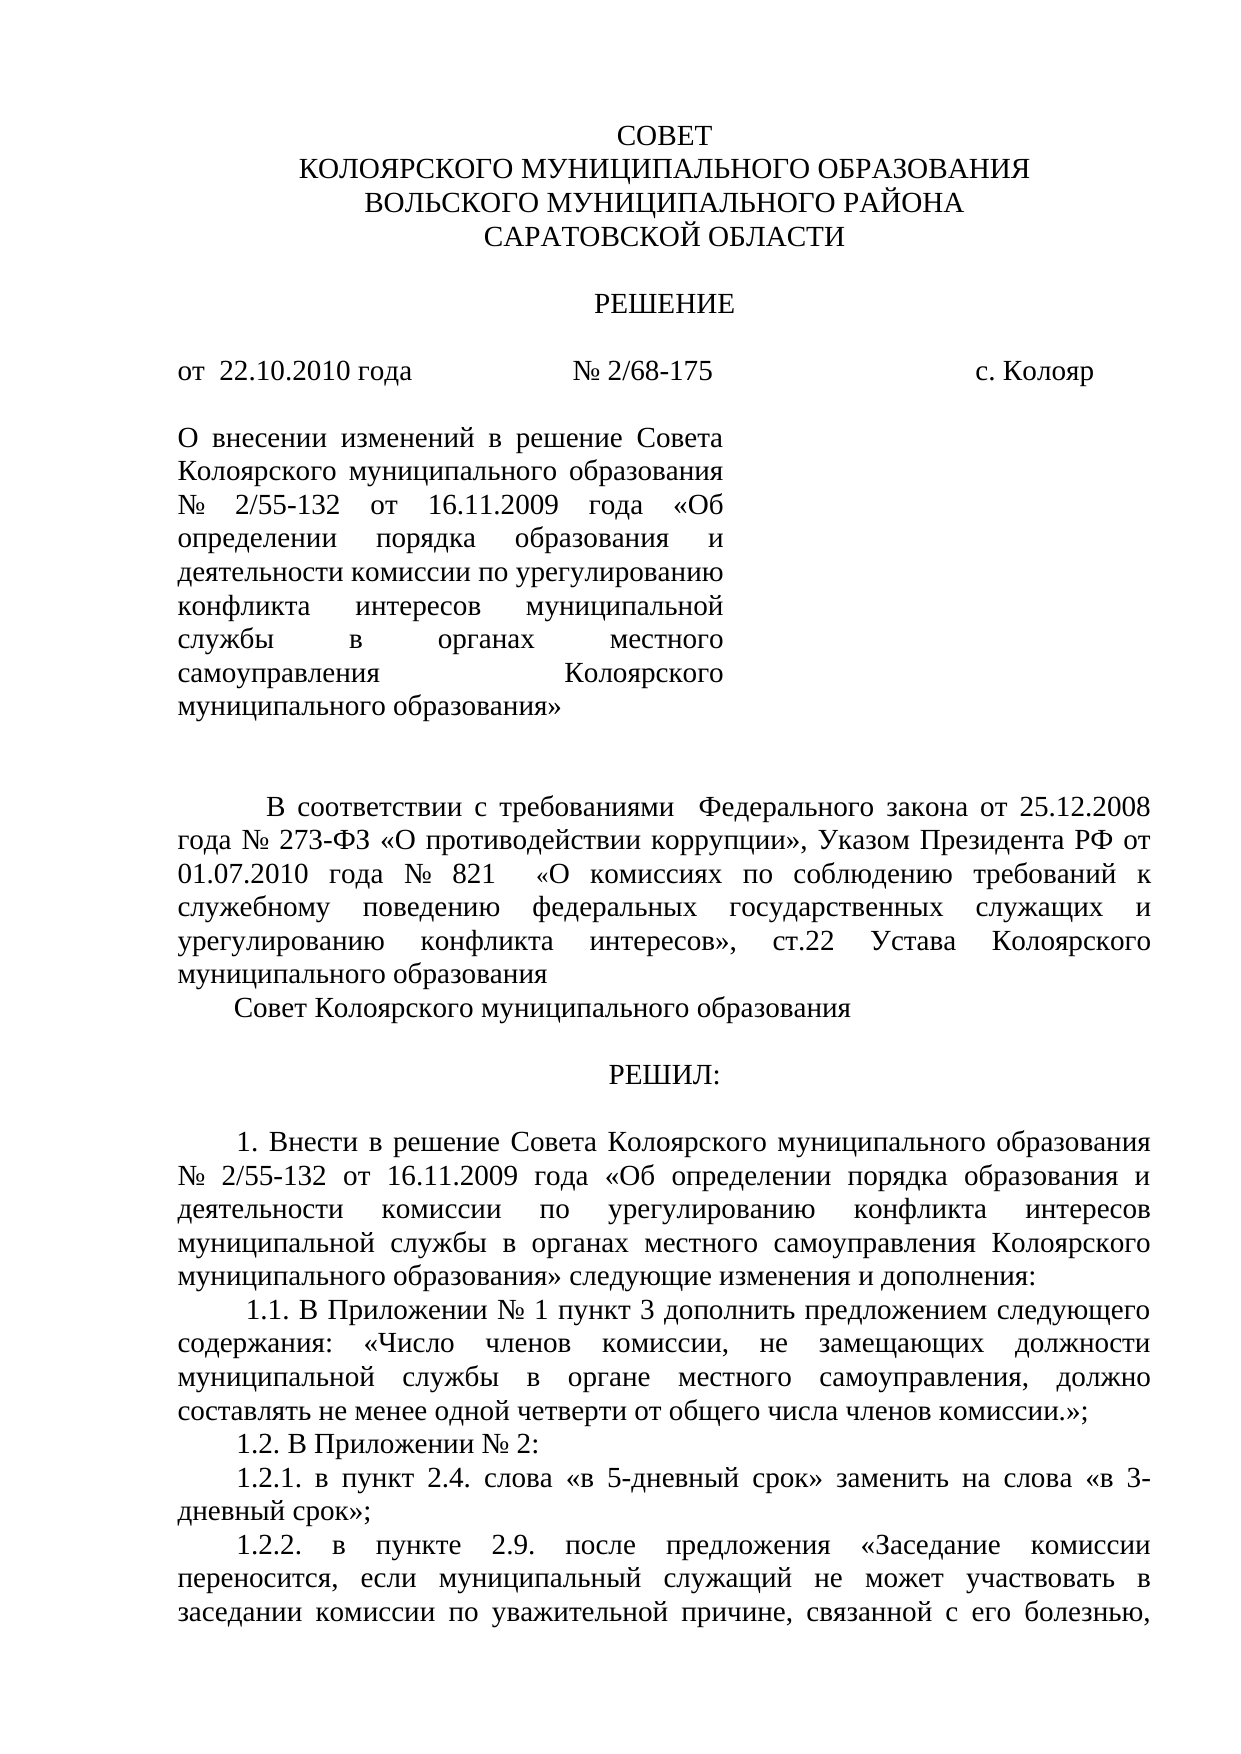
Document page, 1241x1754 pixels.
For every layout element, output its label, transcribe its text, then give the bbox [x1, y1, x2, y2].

text СОВЕТ [177, 118, 1152, 152]
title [177, 1527, 1152, 1627]
title от 22.10.2010 года № 2/68-175 с. Колояр [177, 353, 1152, 386]
title САРАТОВСКОЙ ОБЛАСТИ [177, 219, 1152, 252]
table_header О внесении изменений в решение Совета Колоярского муниципального образования № 2/55-132 от 16.11.2009 года «Об определении порядка образования и деятельности комиссии по урегулированию конфликта интересов муниципальной службы в органах местного самоуправления Колоярского муниципального образования» [166, 420, 738, 722]
text Совет Колоярского муниципального образования [177, 990, 1152, 1024]
title 1.2.1. в пункт 2.4. слова «в 5-дневный срок» заменить на слова «в 3-дневный срок»; [177, 1460, 1152, 1527]
title РЕШЕНИЕ [177, 286, 1152, 319]
text В соответствии с требованиями Федерального закона от 25.12.2008 года № 273-ФЗ «О противодействии коррупции», Указом Президента РФ от 01.07.2010 года № 821 «О комиссиях по соблюдению требований к служебному поведению федеральных государственных служащих и урегулированию конфликта интересов», ст.22 Устава Колоярского муниципального образования [177, 789, 1152, 990]
title 1.2. В Приложении № 2: [177, 1426, 1152, 1460]
title 1.1. В Приложении № 1 пункт 3 дополнить предложением следующего содержания: «Число членов комиссии, не замещающих должности муниципальной службы в органе местного самоуправления, должно составлять не менее одной четверти от общего числа членов комиссии.»; [177, 1292, 1152, 1426]
title КОЛОЯРСКОГО МУНИЦИПАЛЬНОГО ОБРАЗОВАНИЯ [177, 152, 1152, 185]
title ВОЛЬСКОГО МУНИЦИПАЛЬНОГО РАЙОНА [177, 185, 1152, 219]
text РЕШИЛ: [177, 1057, 1152, 1091]
title 1. Внести в решение Совета Колоярского муниципального образования № 2/55-132 от 16.11.2009 года «Об определении порядка образования и деятельности комиссии по урегулированию конфликта интересов муниципальной службы в органах местного самоуправления Колоярского муниципального образования» следующие изменения и дополнения: [177, 1124, 1152, 1292]
